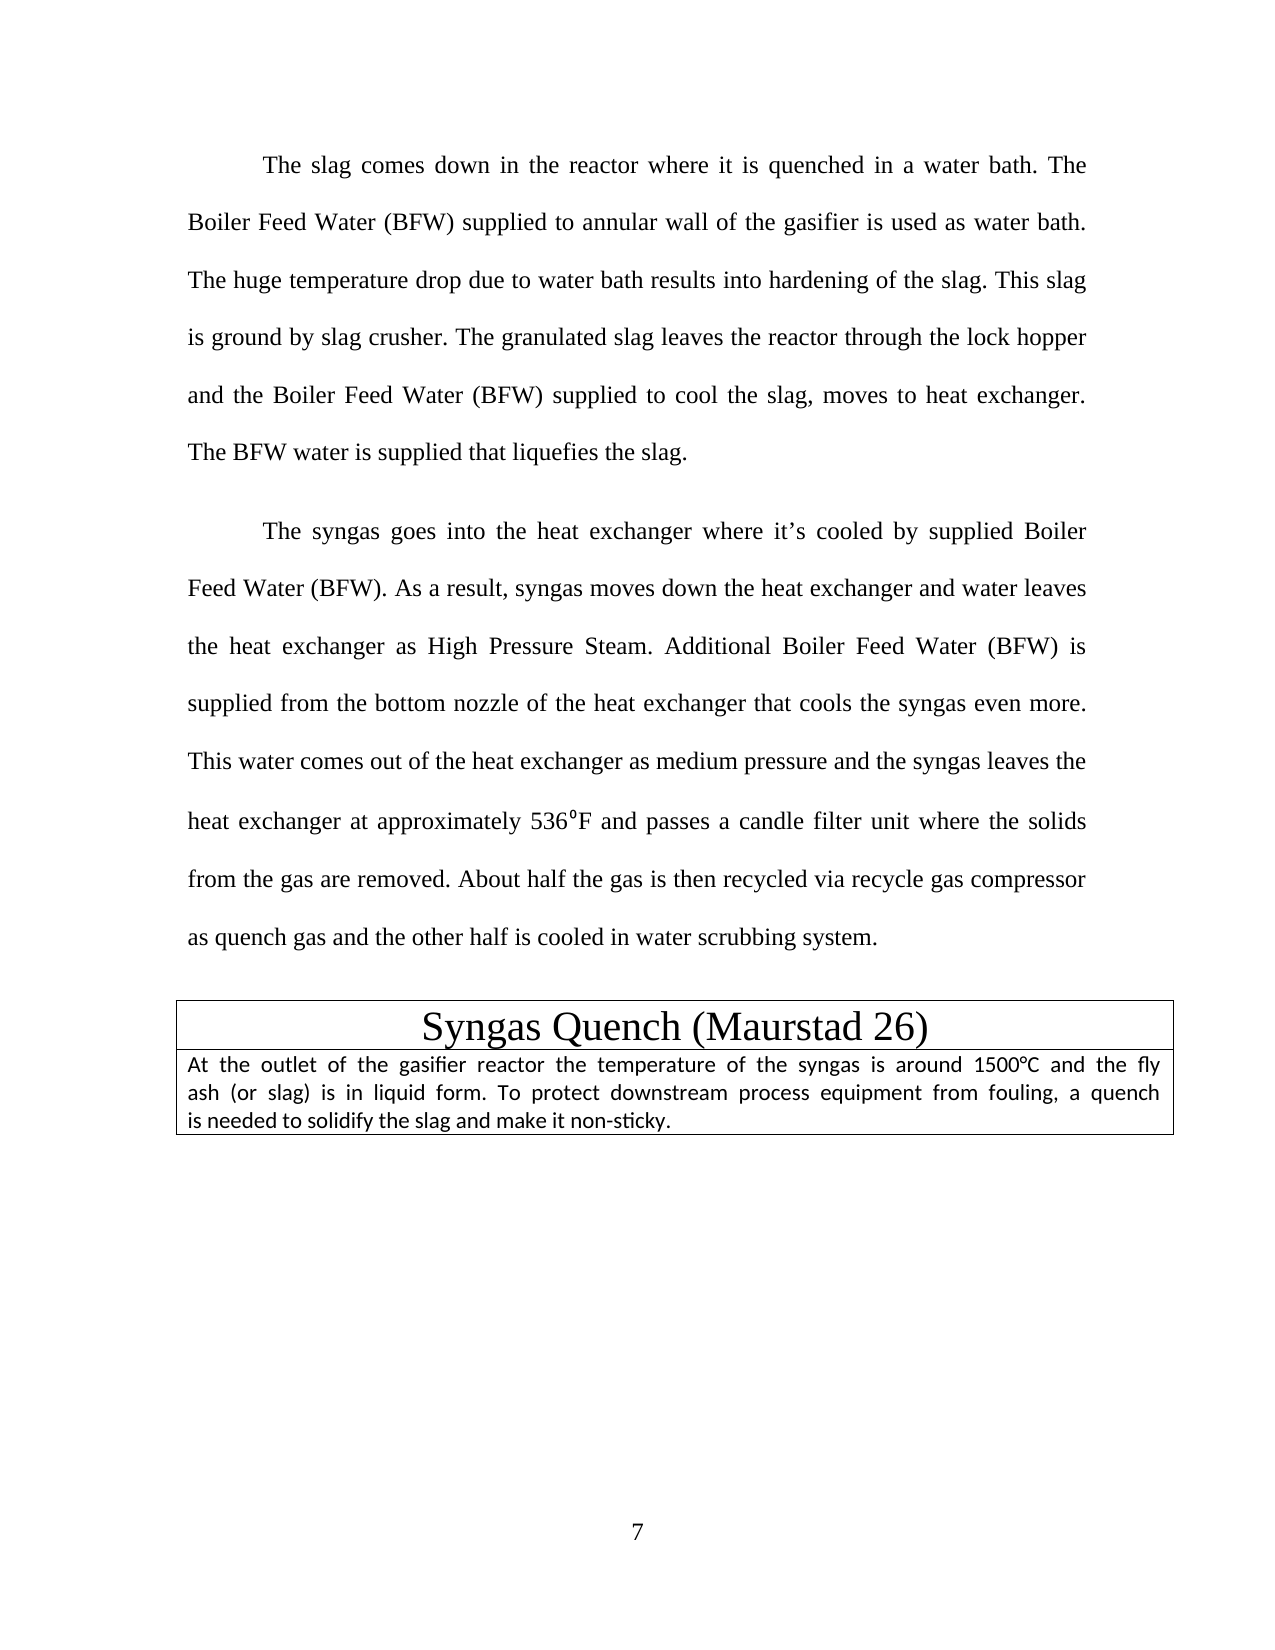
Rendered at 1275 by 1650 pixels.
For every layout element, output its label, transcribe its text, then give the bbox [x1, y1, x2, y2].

table_cell At the outlet of the gasifier reactor the temperature of the syngas is around 1500°C and the fly ash (or slag) is in liquid form. To protect downstream process equipment from fouling, a quench is needed to solidify the slag and make it non-sticky. [177, 1050, 1173, 1134]
text The slag comes down in the reactor where it is quenched in a water bath. The Boiler Feed Water (BFW) supplied to annular wall of the gasifier is used as water bath. The huge temperature drop due to water bath results into hardening of the slag. This slag is ground by slag crusher. The granulated slag leaves the reactor through the lock hopper and the Boiler Feed Water (BFW) supplied to cool the slag, moves to heat exchanger. The BFW water is supplied that liquefies the slag. [187, 150, 1087, 466]
table_header Syngas Quench (Maurstad 26) [177, 1001, 1173, 1049]
text The syngas goes into the heat exchanger where it’s cooled by supplied Boiler Feed Water (BFW). As a result, syngas moves down the heat exchanger and water leaves the heat exchanger as High Pressure Steam. Additional Boiler Feed Water (BFW) is supplied from the bottom nozzle of the heat exchanger that cools the syngas even more. This water comes out of the heat exchanger as medium pressure and the syngas leaves the heat exchanger at approximately 536⁰F and passes a candle filter unit where the solids from the gas are removed. About half the gas is then recycled via recycle gas compressor as quench gas and the other half is cooled in water scrubbing system. [187, 516, 1087, 951]
